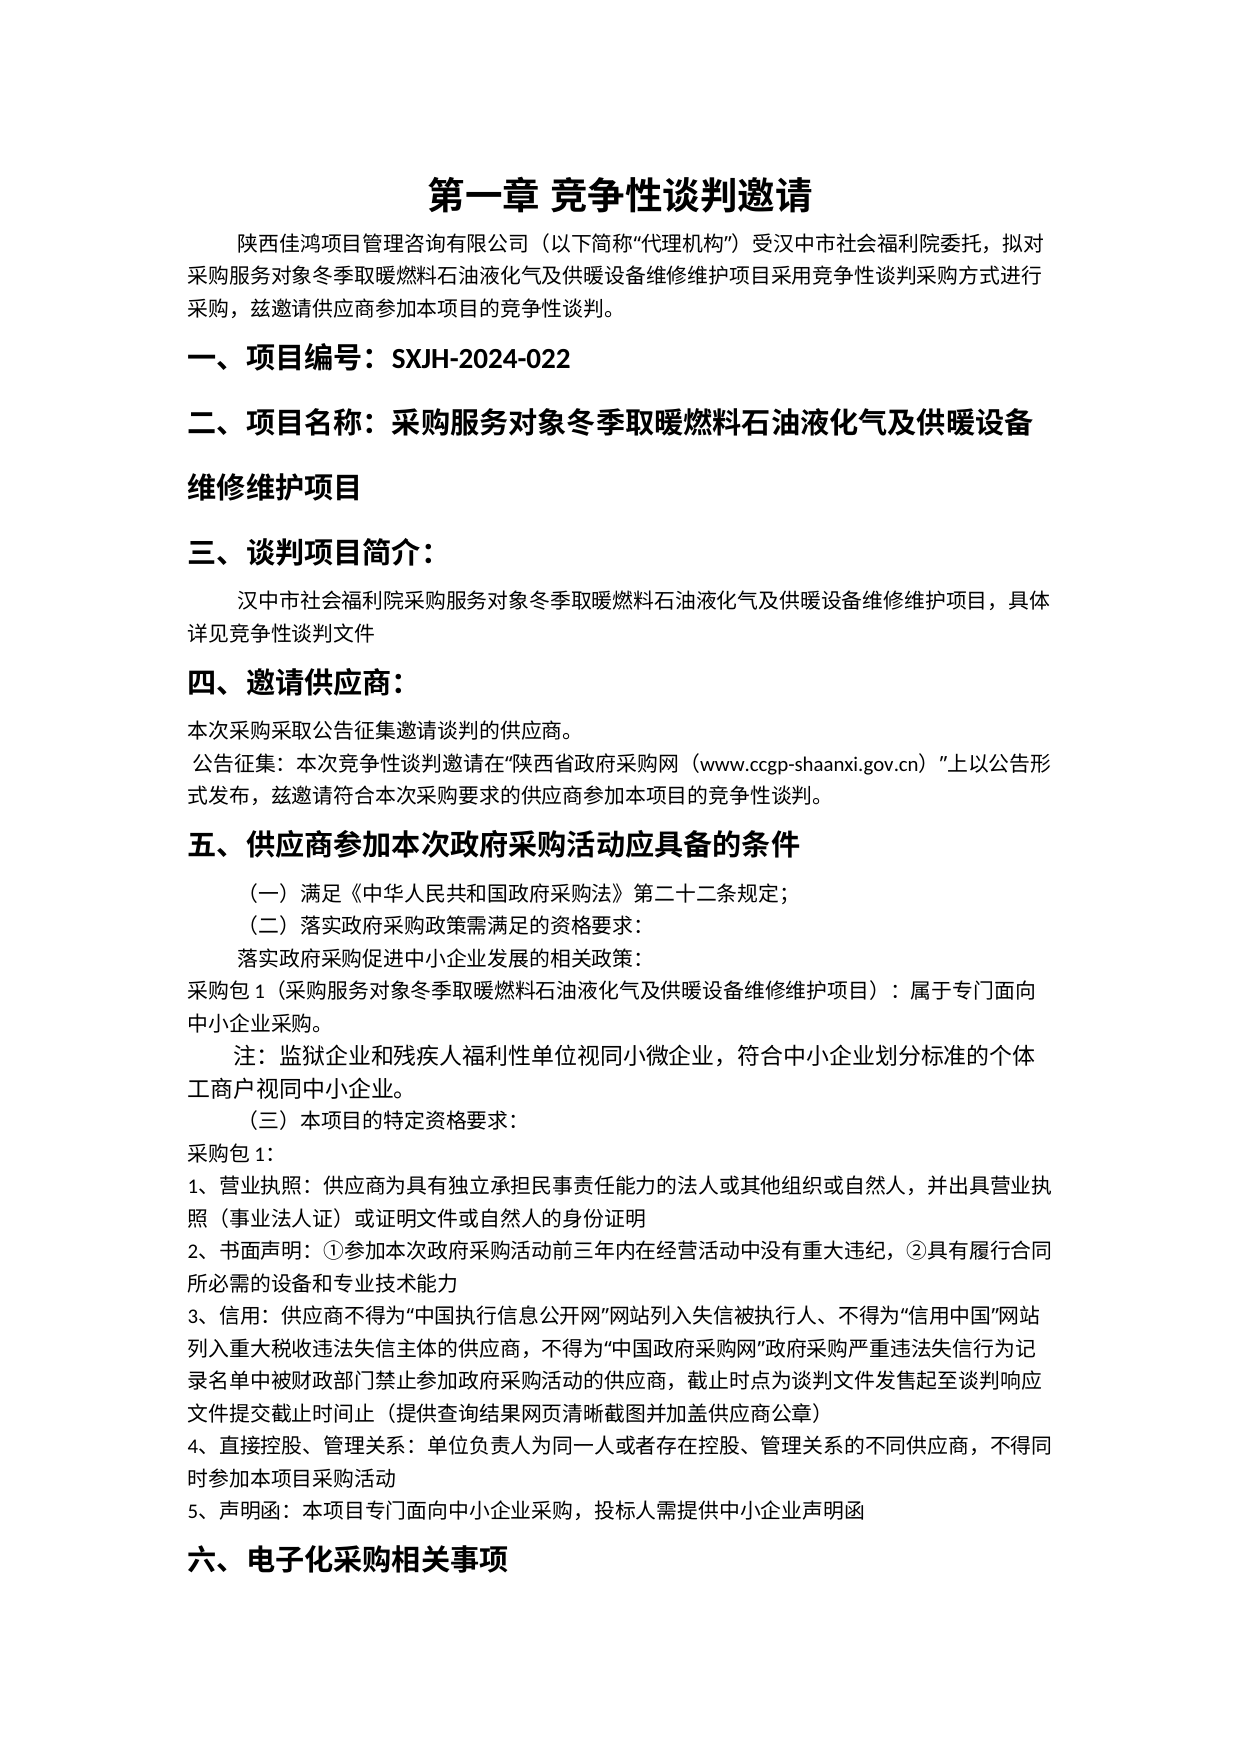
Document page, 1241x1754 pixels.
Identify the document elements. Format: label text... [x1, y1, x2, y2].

text 五、供应商参加本次政府采购活动应具备的条件 [187, 812, 1053, 877]
text 3、信用：供应商不得为“中国执行信息公开网”网站列入失信被执行人、不得为“信用中国”网站列入重大税收违法失信主体的供应商，不得为“中国政府采购网”政府采购严重违法失信行为记录名单中被财政部门禁止参加政府采购活动的供应商，截止时点为谈判文件发售起至谈判响应文件提交截止时间止（提供查询结果网页清晰截图并加盖供应商公章） [187, 1299, 1053, 1429]
text 采购包1： [187, 1137, 1053, 1169]
text 第一章 竞争性谈判邀请 [187, 162, 1053, 227]
text 本次采购采取公告征集邀请谈判的供应商。 [187, 714, 1053, 747]
text 2、书面声明：①参加本次政府采购活动前三年内在经营活动中没有重大违纪，②具有履行合同所必需的设备和专业技术能力 [187, 1234, 1053, 1299]
text 落实政府采购促进中小企业发展的相关政策： [187, 942, 1053, 974]
text 1、营业执照：供应商为具有独立承担民事责任能力的法人或其他组织或自然人，并出具营业执照（事业法人证）或证明文件或自然人的身份证明 [187, 1169, 1053, 1234]
text 四、邀请供应商： [187, 649, 1053, 714]
text 一、项目编号：SXJH-2024-022 [187, 324, 1053, 389]
text （三）本项目的特定资格要求： [187, 1104, 1053, 1137]
text 5、声明函：本项目专门面向中小企业采购，投标人需提供中小企业声明函 [187, 1494, 1053, 1527]
text 陕西佳鸿项目管理咨询有限公司（以下简称“代理机构”）受汉中市社会福利院委托，拟对采购服务对象冬季取暖燃料石油液化气及供暖设备维修维护项目采用竞争性谈判采购方式进行采购，兹邀请供应商参加本项目的竞争性谈判。 [187, 227, 1053, 324]
text 注：监狱企业和残疾人福利性单位视同小微企业，符合中小企业划分标准的个体工商户视同中小企业。 [187, 1039, 1053, 1104]
text 公告征集：本次竞争性谈判邀请在“陕西省政府采购网（www.ccgp-shaanxi.gov.cn）”上以公告形式发布，兹邀请符合本次采购要求的供应商参加本项目的竞争性谈判。 [187, 747, 1053, 812]
text 汉中市社会福利院采购服务对象冬季取暖燃料石油液化气及供暖设备维修维护项目，具体详见竞争性谈判文件 [187, 584, 1053, 649]
text 二、项目名称：采购服务对象冬季取暖燃料石油液化气及供暖设备维修维护项目 [187, 389, 1053, 519]
text （一）满足《中华人民共和国政府采购法》第二十二条规定； [187, 877, 1053, 909]
text 三、谈判项目简介： [187, 519, 1053, 584]
text 六、电子化采购相关事项 [187, 1527, 1053, 1592]
text 采购包1（采购服务对象冬季取暖燃料石油液化气及供暖设备维修维护项目）：属于专门面向中小企业采购。 [187, 974, 1053, 1039]
text 4、直接控股、管理关系：单位负责人为同一人或者存在控股、管理关系的不同供应商，不得同时参加本项目采购活动 [187, 1429, 1053, 1494]
text （二）落实政府采购政策需满足的资格要求： [187, 909, 1053, 942]
